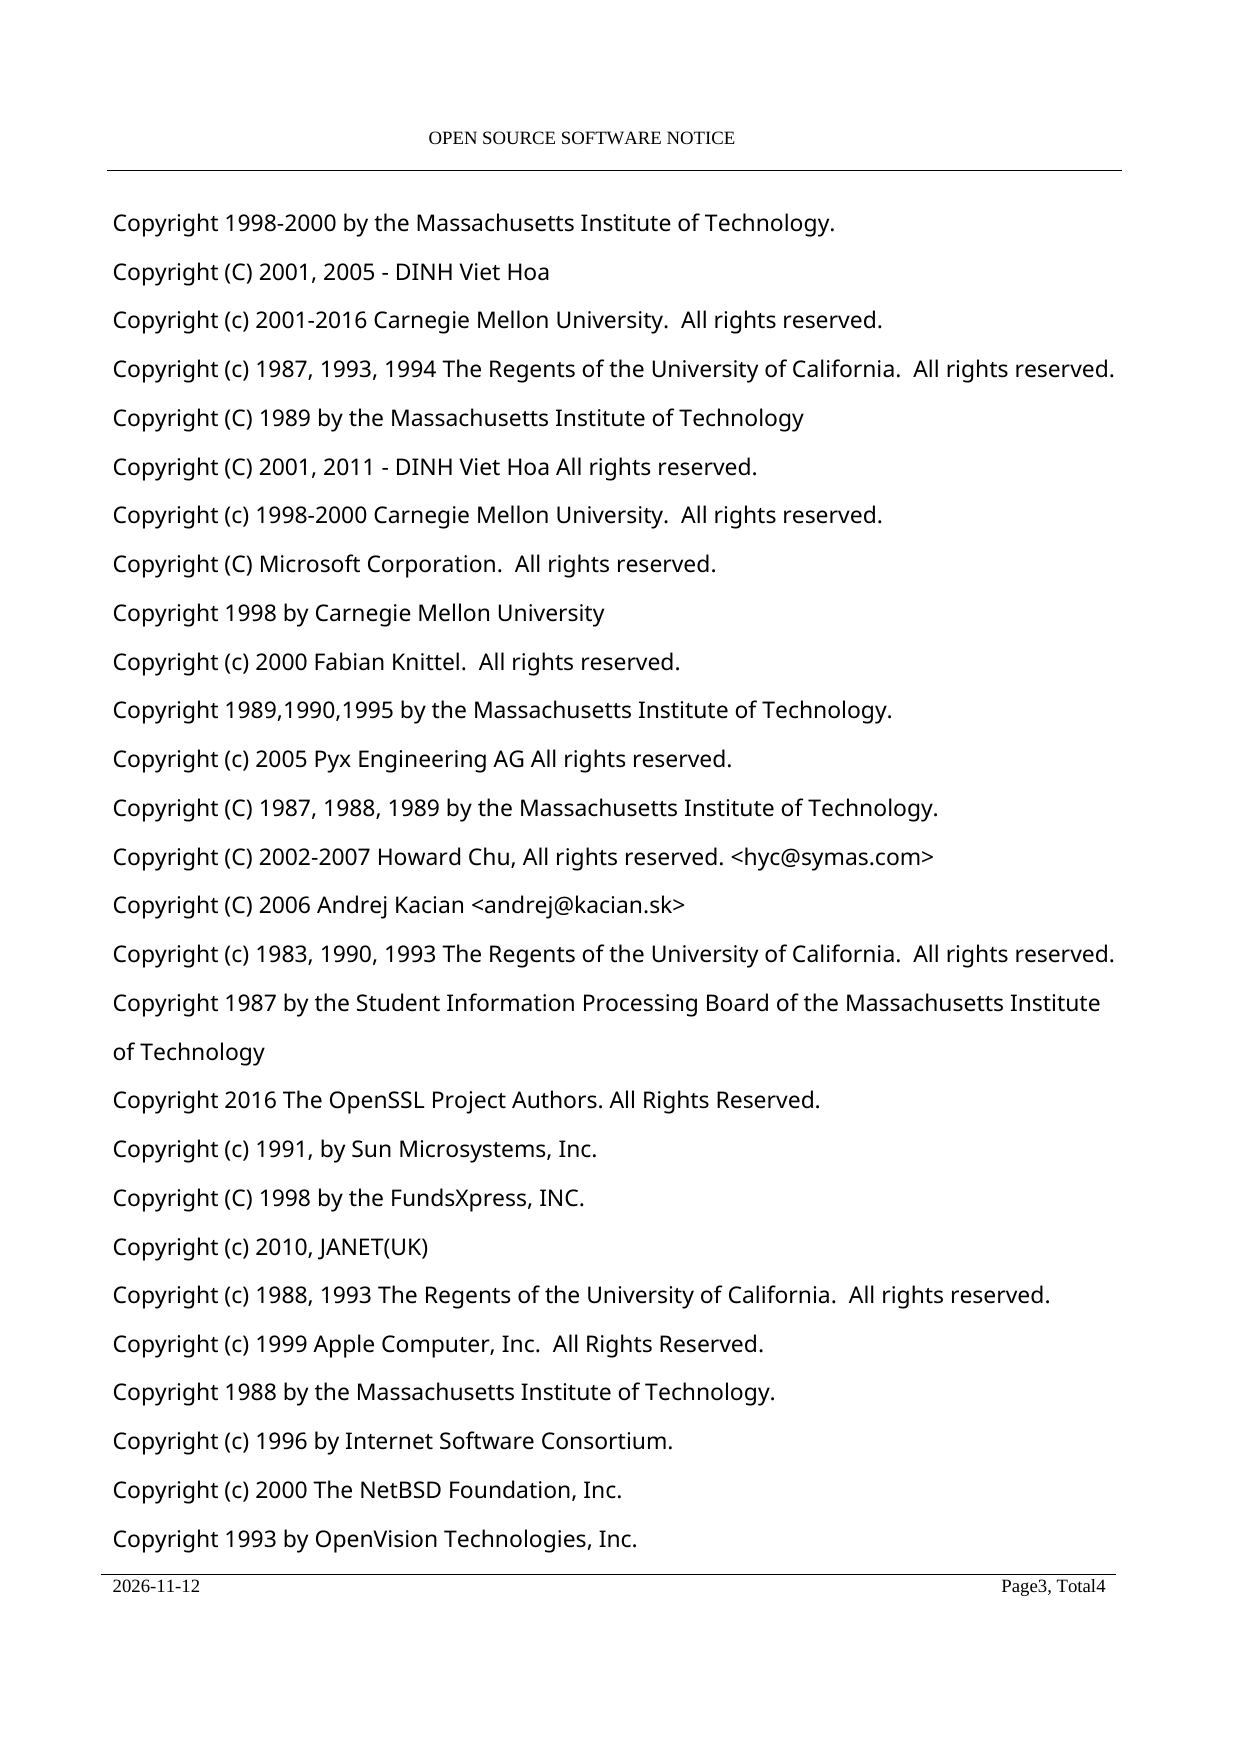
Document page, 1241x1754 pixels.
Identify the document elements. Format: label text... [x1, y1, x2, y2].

text Copyright 1998-2000 by the Massachusetts Institute of Technology. Copyright (C) 2001, 2005 - DINH Viet Hoa Copyright (c) 2001-2016 Carnegie Mellon University. All rights reserved. Copyright (c) 1987, 1993, 1994 The Regents of the University of California. All rights reserved. Copyright (C) 1989 by the Massachusetts Institute of Technology Copyright (C) 2001, 2011 - DINH Viet Hoa All rights reserved. Copyright (c) 1998-2000 Carnegie Mellon University. All rights reserved. Copyright (C) Microsoft Corporation. All rights reserved. Copyright 1998 by Carnegie Mellon University Copyright (c) 2000 Fabian Knittel. All rights reserved. Copyright 1989,1990,1995 by the Massachusetts Institute of Technology. Copyright (c) 2005 Pyx Engineering AG All rights reserved. Copyright (C) 1987, 1988, 1989 by the Massachusetts Institute of Technology. Copyright (C) 2002-2007 Howard Chu, All rights reserved. <hyc@symas.com> Copyright (C) 2006 Andrej Kacian <andrej@kacian.sk> Copyright (c) 1983, 1990, 1993 The Regents of the University of California. All rights reserved. Copyright 1987 by the Student Information Processing Board of the Massachusetts Institute of Technology Copyright 2016 The OpenSSL Project Authors. All Rights Reserved. Copyright (c) 1991, by Sun Microsystems, Inc. Copyright (C) 1998 by the FundsXpress, INC. Copyright (c) 2010, JANET(UK) Copyright (c) 1988, 1993 The Regents of the University of California. All rights reserved. Copyright (c) 1999 Apple Computer, Inc. All Rights Reserved. [112, 206, 1128, 1360]
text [112, 1376, 1128, 1554]
